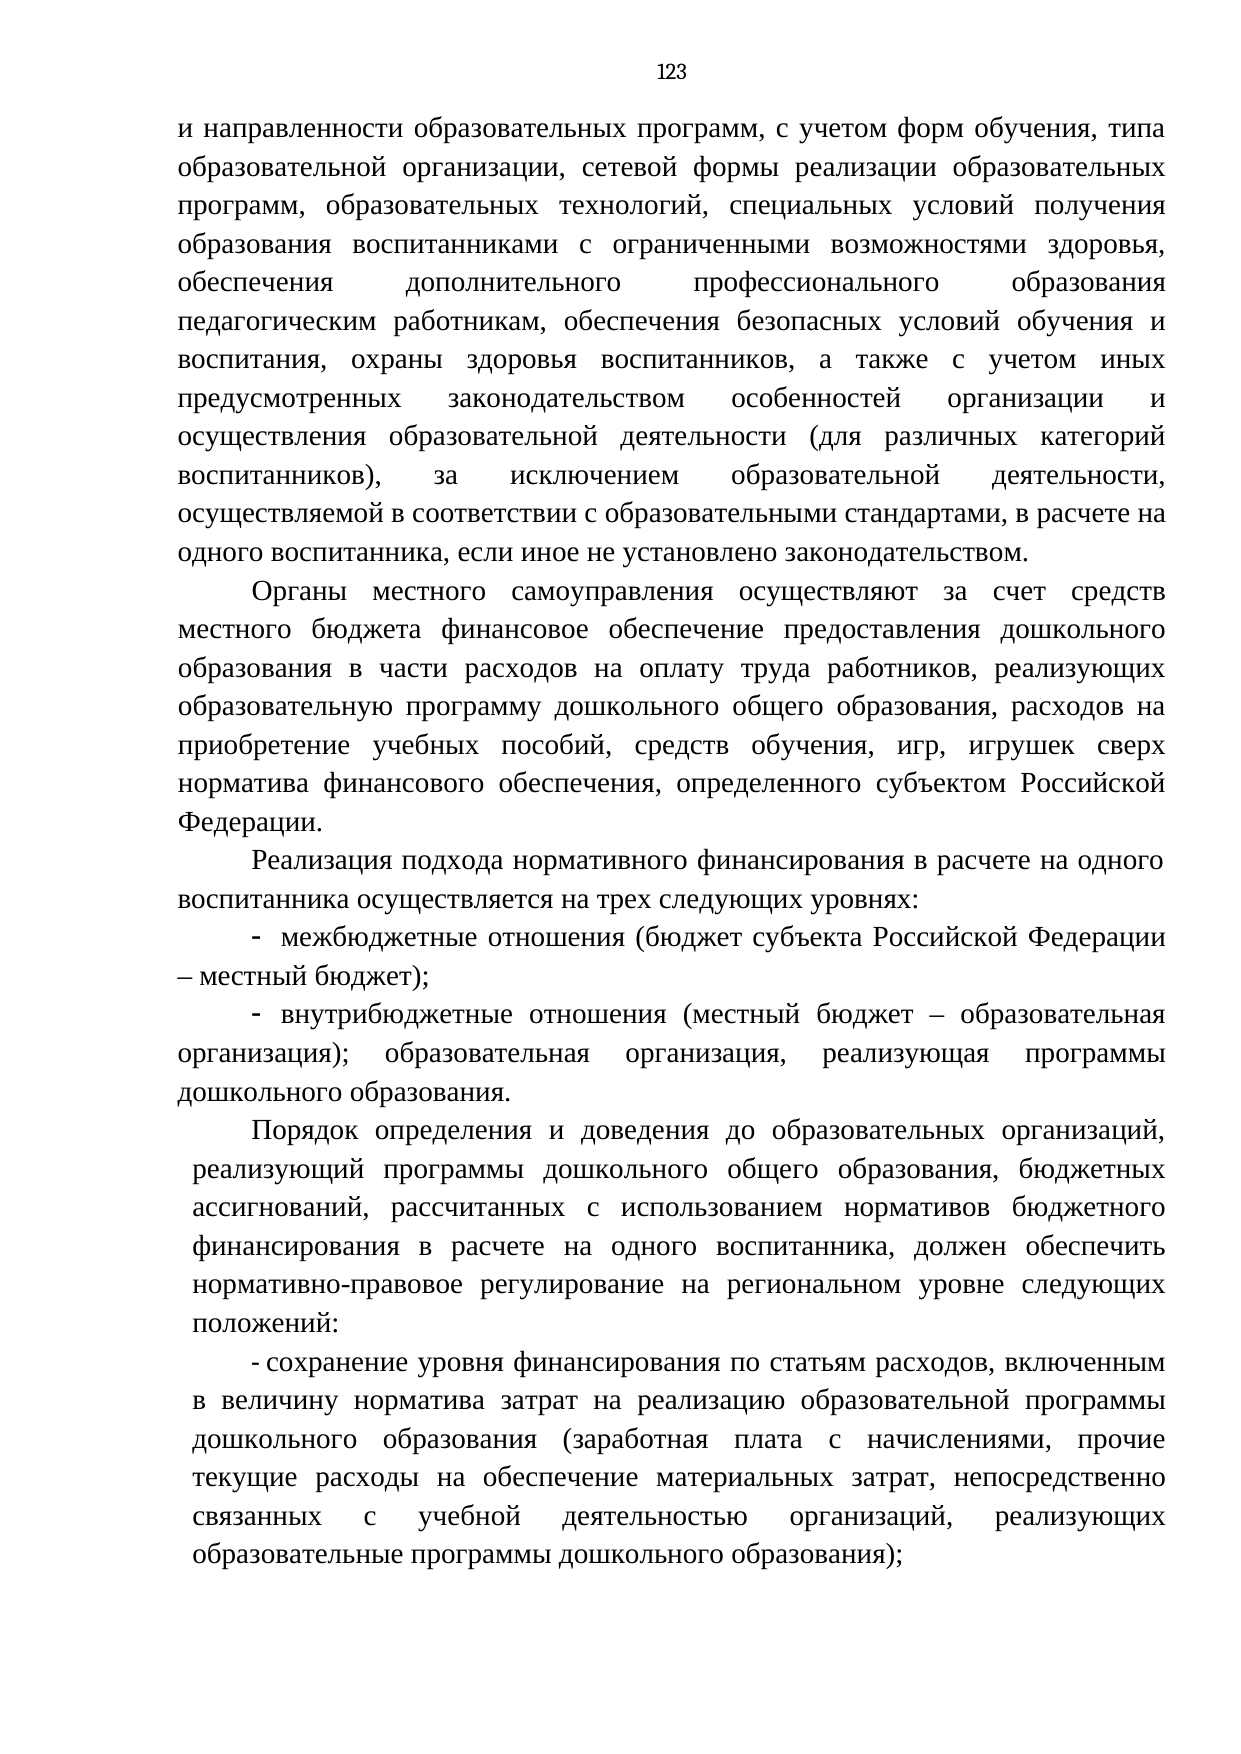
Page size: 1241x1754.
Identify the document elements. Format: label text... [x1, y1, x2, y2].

list межбюджетные отношения (бюджет субъекта Российской Федерации – местный бюджет); [177, 919, 1166, 992]
list сохранение уровня финансирования по статьям расходов, включенным в величину норматива затрат на реализацию образовательной программы дошкольного образования (заработная плата с начислениями, прочие текущие расходы на обеспечение материальных затрат, непосредственно связанных с учебной деятельностью организаций, реализующих образовательные программы дошкольного образования); [192, 1344, 1166, 1570]
text Органы местного самоуправления осуществляют за счет средств местного бюджета финансовое обеспечение предоставления дошкольного образования в части расходов на оплату труда работников, реализующих образовательную программу дошкольного общего образования, расходов на приобретение учебных пособий, средств обучения, игр, игрушек сверх норматива финансового обеспечения, определенного субъектом Российской Федерации. [178, 573, 1166, 837]
text Реализация подхода нормативного финансирования в расчете на одного воспитанника осуществляется на трех следующих уровнях: [177, 842, 1164, 914]
text Порядок определения и доведения до образовательных организаций, реализующий программы дошкольного общего образования, бюджетных ассигнований, рассчитанных с использованием нормативов бюджетного финансирования в расчете на одного воспитанника, должен обеспечить нормативно-правовое регулирование на региональном уровне следующих положений: [192, 1112, 1166, 1339]
list внутрибюджетные отношения (местный бюджет – образовательная организация); образовательная организация, реализующая программы дошкольного образования. [177, 997, 1166, 1107]
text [177, 110, 1166, 568]
